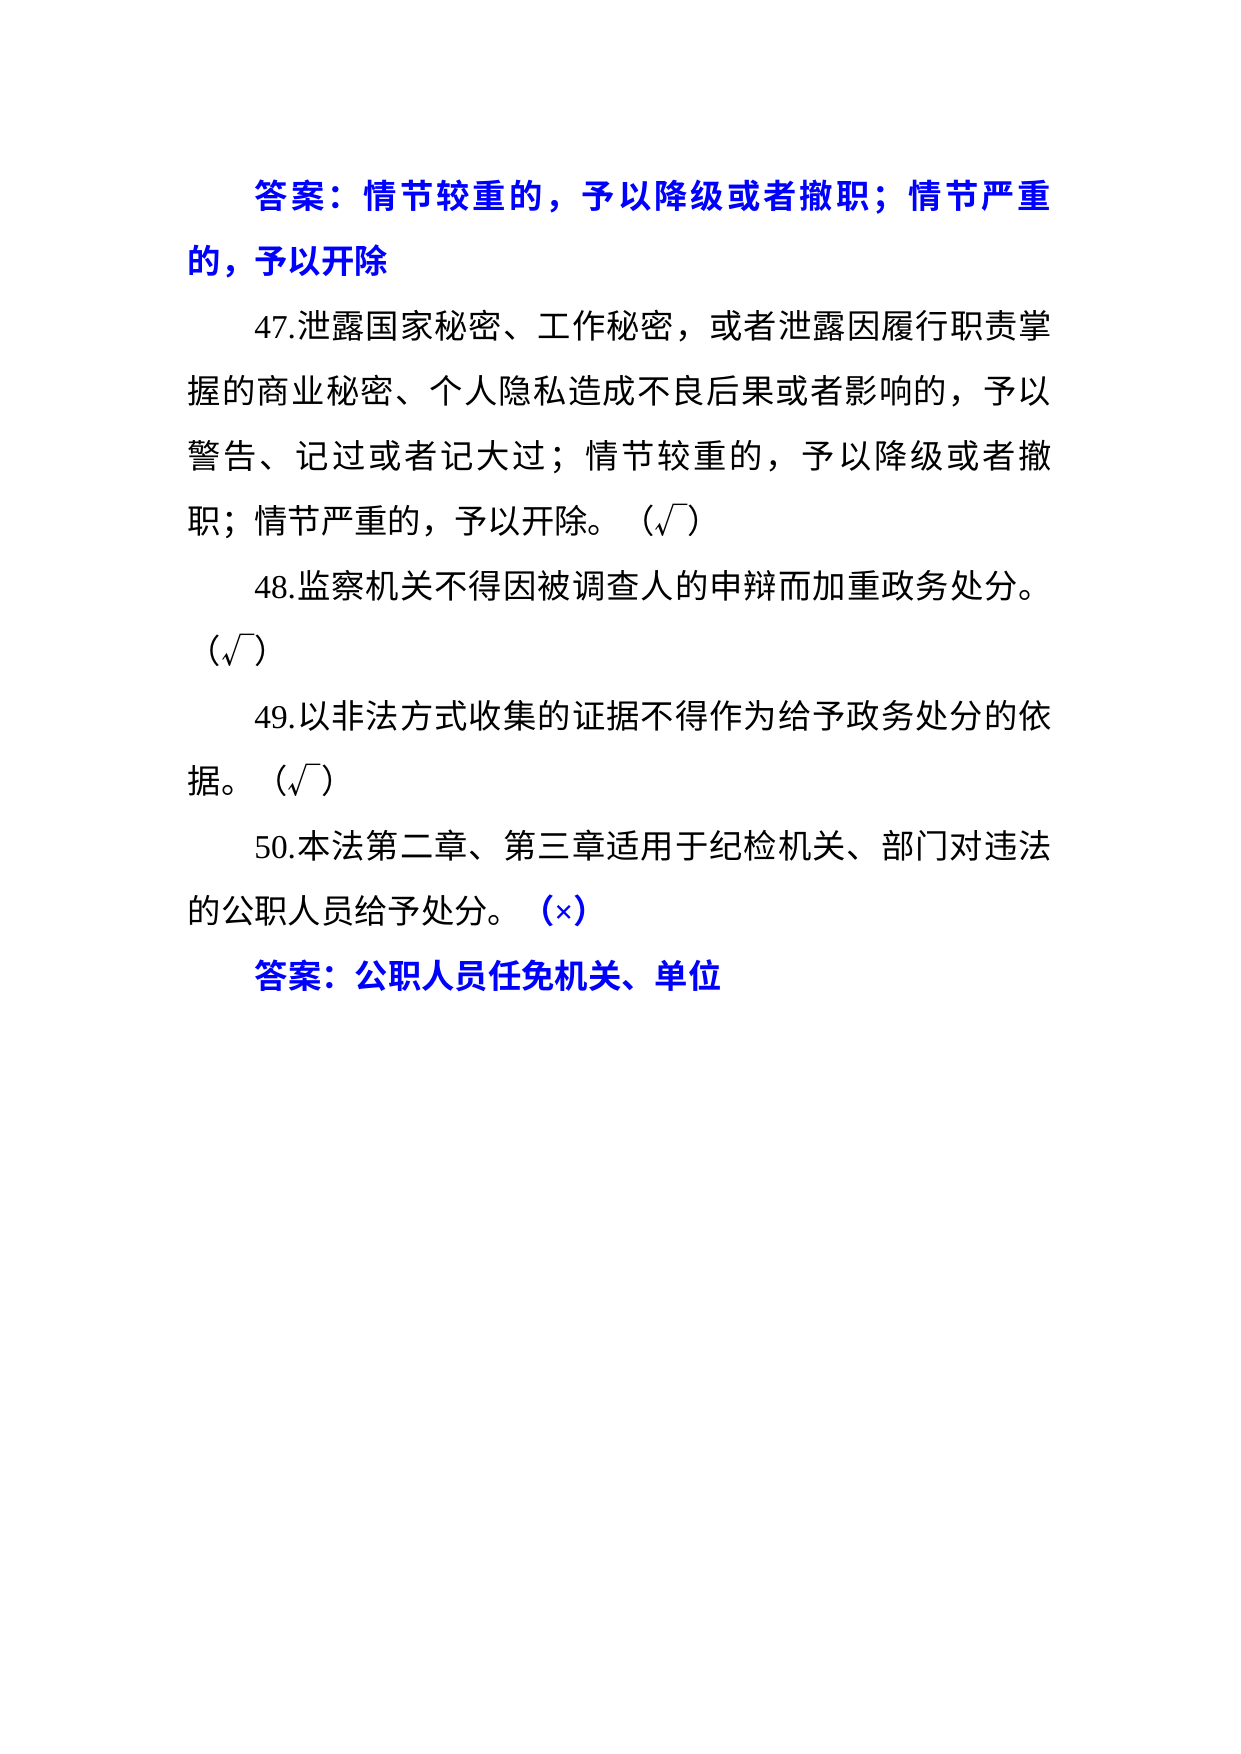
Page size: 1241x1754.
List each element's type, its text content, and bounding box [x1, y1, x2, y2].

text 48.监察机关不得因被调查人的申辩而加重政务处分。（√） [187, 552, 1053, 682]
text 49.以非法方式收集的证据不得作为给予政务处分的依据。（√） [187, 682, 1053, 812]
text 答案：情节较重的，予以降级或者撤职；情节严重的，予以开除 [187, 162, 1053, 292]
text 47.泄露国家秘密、工作秘密，或者泄露因履行职责掌握的商业秘密、个人隐私造成不良后果或者影响的，予以警告、记过或者记大过；情节较重的，予以降级或者撤职；情节严重的，予以开除。（√） [187, 292, 1053, 552]
text 答案：公职人员任免机关、单位 [187, 942, 1053, 1007]
text 50.本法第二章、第三章适用于纪检机关、部门对违法的公职人员给予处分。（×） [187, 812, 1053, 942]
